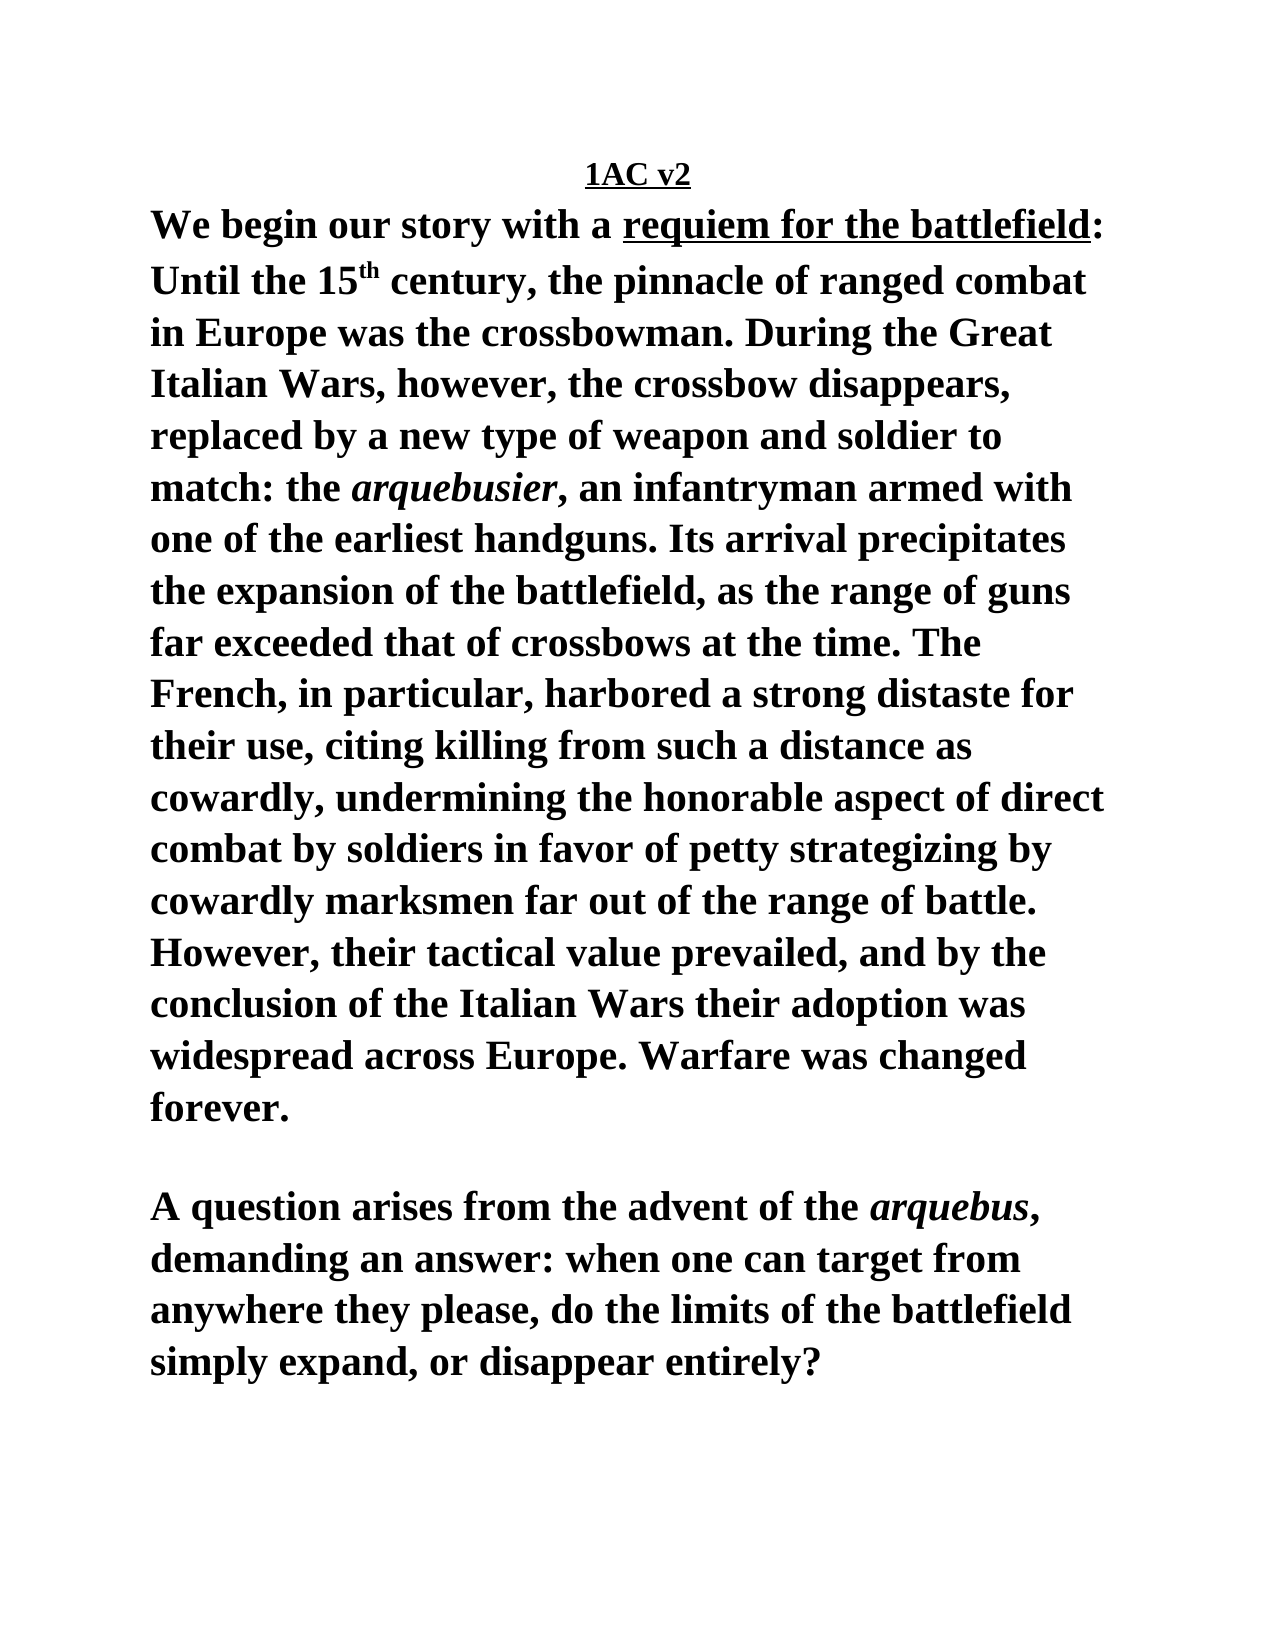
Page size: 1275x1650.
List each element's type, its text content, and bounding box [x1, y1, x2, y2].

subtitle A question arises from the advent of the arquebus, demanding an answer: when one can target from anywhere they please, do the limits of the battlefield simply expand, or disappear entirely? [150, 1182, 1125, 1384]
subtitle We begin our story with a requiem for the battlefield: [150, 200, 1125, 248]
subtitle 1AC v2 [150, 154, 1125, 192]
subtitle Until the 15th century, the pinnacle of ranged combat in Europe was the crossbowman. During the Great Italian Wars, however, the crossbow disappears, replaced by a new type of weapon and soldier to match: the arquebusier, an infantryman armed with one of the earliest handguns. Its arrival precipitates the expansion of the battlefield, as the range of guns far exceeded that of crossbows at the time. The French, in particular, harbored a strong distaste for their use, citing killing from such a distance as cowardly, undermining the honorable aspect of direct combat by soldiers in favor of petty strategizing by cowardly marksmen far out of the range of battle. However, their tactical value prevailed, and by the conclusion of the Italian Wars their adoption was widespread across Europe. Warfare was changed forever. [150, 256, 1125, 1130]
